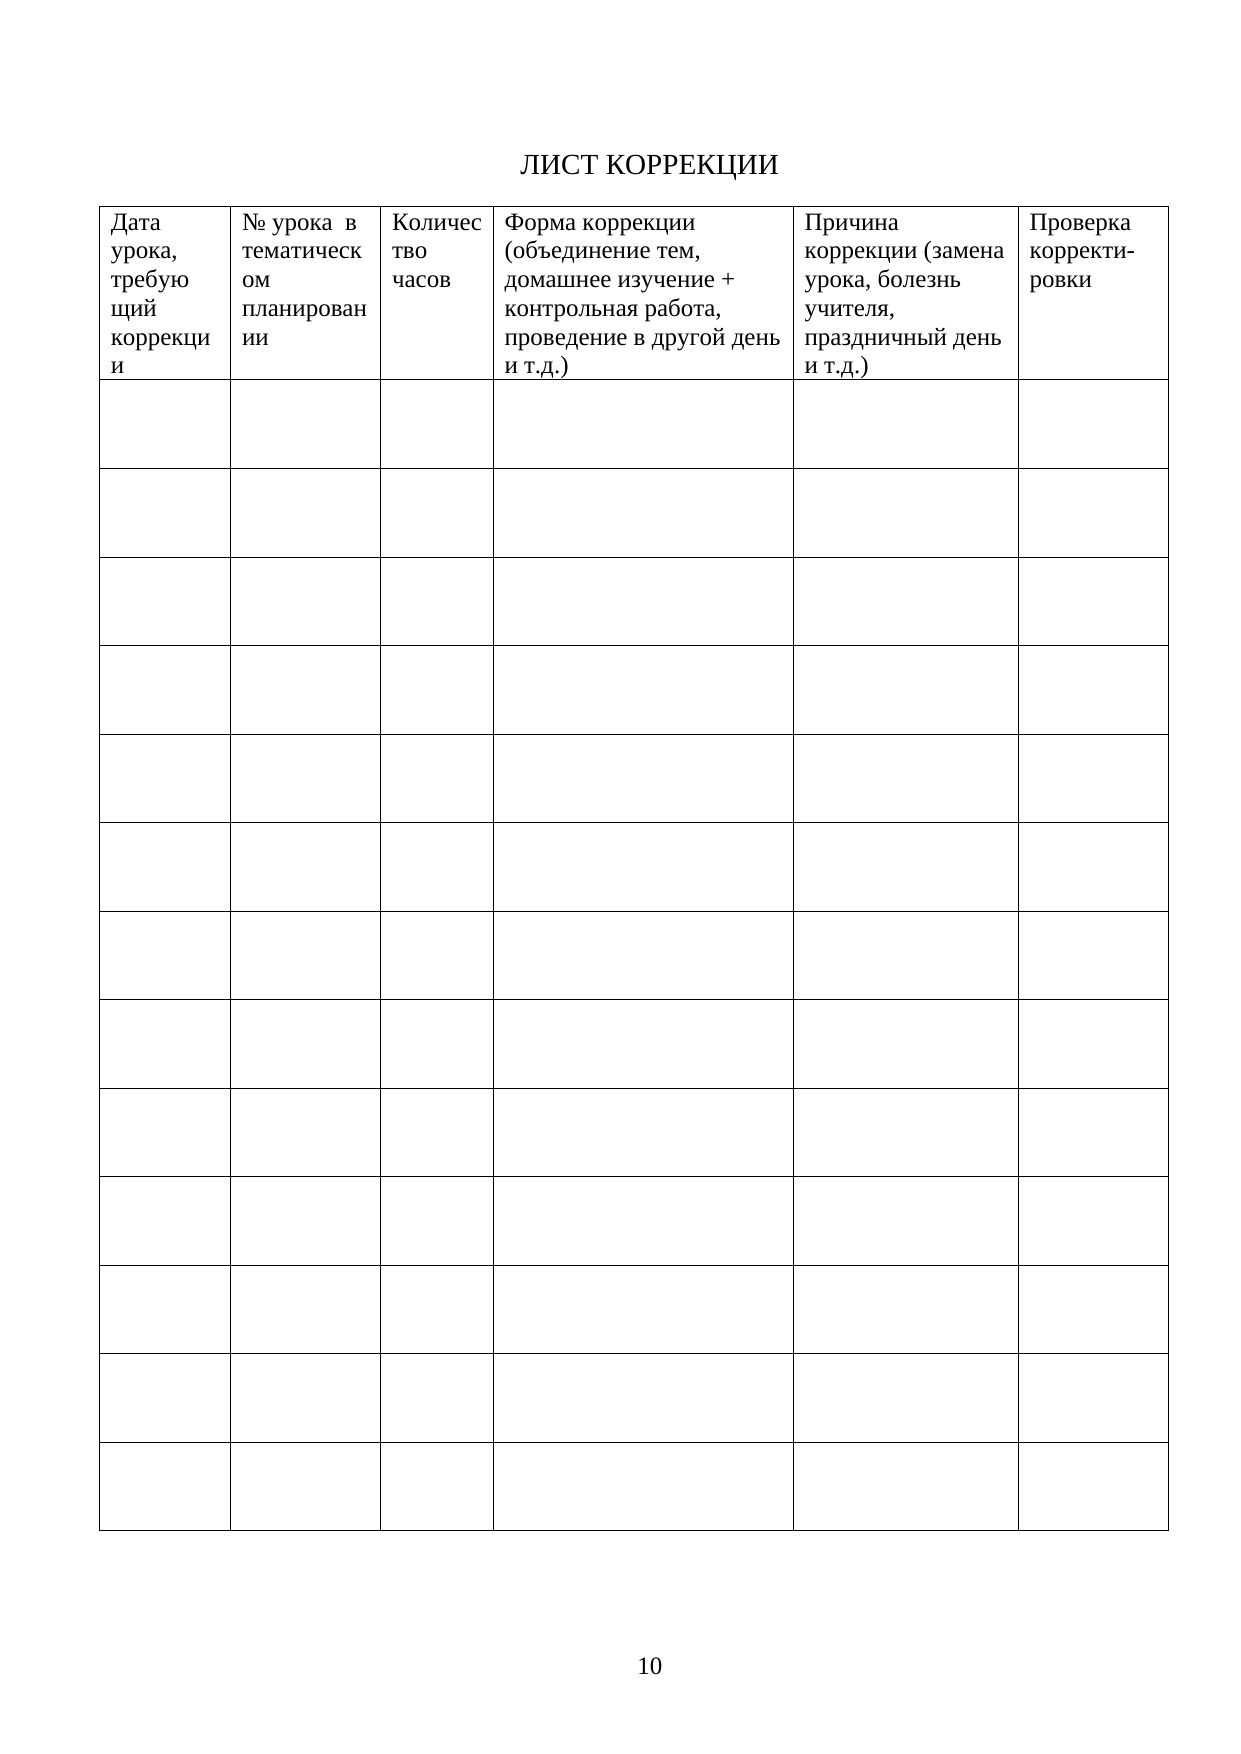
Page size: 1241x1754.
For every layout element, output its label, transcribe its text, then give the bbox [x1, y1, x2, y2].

table_cell [100, 1089, 230, 1176]
table_cell [794, 1000, 1018, 1088]
table_cell [381, 1354, 493, 1442]
table_cell [100, 1354, 230, 1442]
table_cell [1019, 1089, 1168, 1176]
table_cell [381, 735, 493, 822]
table_cell [100, 1000, 230, 1088]
table_cell [231, 823, 380, 911]
table_cell [231, 646, 380, 733]
table_cell [100, 646, 230, 733]
table_cell [231, 1089, 380, 1176]
table_cell [794, 912, 1018, 999]
table_cell [381, 380, 493, 468]
table_cell [231, 469, 380, 556]
table_cell [494, 912, 793, 999]
table_header Дата урока, требую щий коррекции [100, 207, 230, 379]
table_header Причина коррекции (замена урока, болезнь учителя, праздничный день и т.д.) [794, 207, 1018, 379]
table_cell [381, 1089, 493, 1176]
table_cell [794, 1354, 1018, 1442]
table_cell [1019, 1354, 1168, 1442]
table_cell [794, 823, 1018, 911]
table_cell [100, 558, 230, 645]
table_cell [100, 735, 230, 822]
table_cell [494, 646, 793, 733]
table_cell [231, 1266, 380, 1353]
table_cell [381, 558, 493, 645]
table_cell [1019, 1177, 1168, 1265]
table_cell [231, 1177, 380, 1265]
table_cell [794, 646, 1018, 733]
table_header Форма коррекции (объединение тем, домашнее изучение + контрольная работа, проведение в другой день и т.д.) [494, 207, 793, 379]
table_cell [494, 1000, 793, 1088]
table_cell [794, 1266, 1018, 1353]
table_cell [1019, 558, 1168, 645]
table_cell [100, 469, 230, 556]
table_cell [1019, 469, 1168, 556]
table_cell [231, 1000, 380, 1088]
table_cell [381, 1000, 493, 1088]
table_cell [231, 735, 380, 822]
table_cell [494, 469, 793, 556]
table_cell [100, 912, 230, 999]
table_cell [231, 912, 380, 999]
table_cell [494, 735, 793, 822]
table_cell [381, 912, 493, 999]
table_cell [794, 380, 1018, 468]
table_cell [231, 558, 380, 645]
table_cell [231, 1354, 380, 1442]
table_header № урока в тематическом планировании [231, 207, 380, 379]
table_cell [231, 380, 380, 468]
table_cell [494, 380, 793, 468]
table_header Проверка корректи- ровки [1019, 207, 1168, 379]
table_cell [794, 735, 1018, 822]
table_cell [100, 823, 230, 911]
table_cell [1019, 823, 1168, 911]
table_cell [381, 1266, 493, 1353]
table_cell [494, 1354, 793, 1442]
table_cell [494, 1443, 793, 1530]
table_cell [1019, 1266, 1168, 1353]
table_cell [494, 558, 793, 645]
table_cell [1019, 1000, 1168, 1088]
table_cell [794, 1177, 1018, 1265]
table_cell [100, 380, 230, 468]
table_cell [1019, 380, 1168, 468]
text ЛИСТ КОРРЕКЦИИ [118, 147, 1181, 180]
table_cell [494, 1266, 793, 1353]
table_cell [100, 1266, 230, 1353]
table_cell [494, 823, 793, 911]
table_cell [794, 1089, 1018, 1176]
table_cell [1019, 1443, 1168, 1530]
table_cell [381, 823, 493, 911]
table_cell [794, 1443, 1018, 1530]
table_cell [494, 1177, 793, 1265]
table_cell [381, 646, 493, 733]
table_cell [381, 469, 493, 556]
table_cell [794, 558, 1018, 645]
table_cell [1019, 646, 1168, 733]
table_header Количество часов [381, 207, 493, 379]
table_cell [1019, 912, 1168, 999]
table_cell [494, 1089, 793, 1176]
table_cell [381, 1443, 493, 1530]
table_cell [1019, 735, 1168, 822]
table_cell [794, 469, 1018, 556]
table_cell [100, 1177, 230, 1265]
table_cell [100, 1443, 230, 1530]
table_cell [381, 1177, 493, 1265]
table_cell [231, 1443, 380, 1530]
